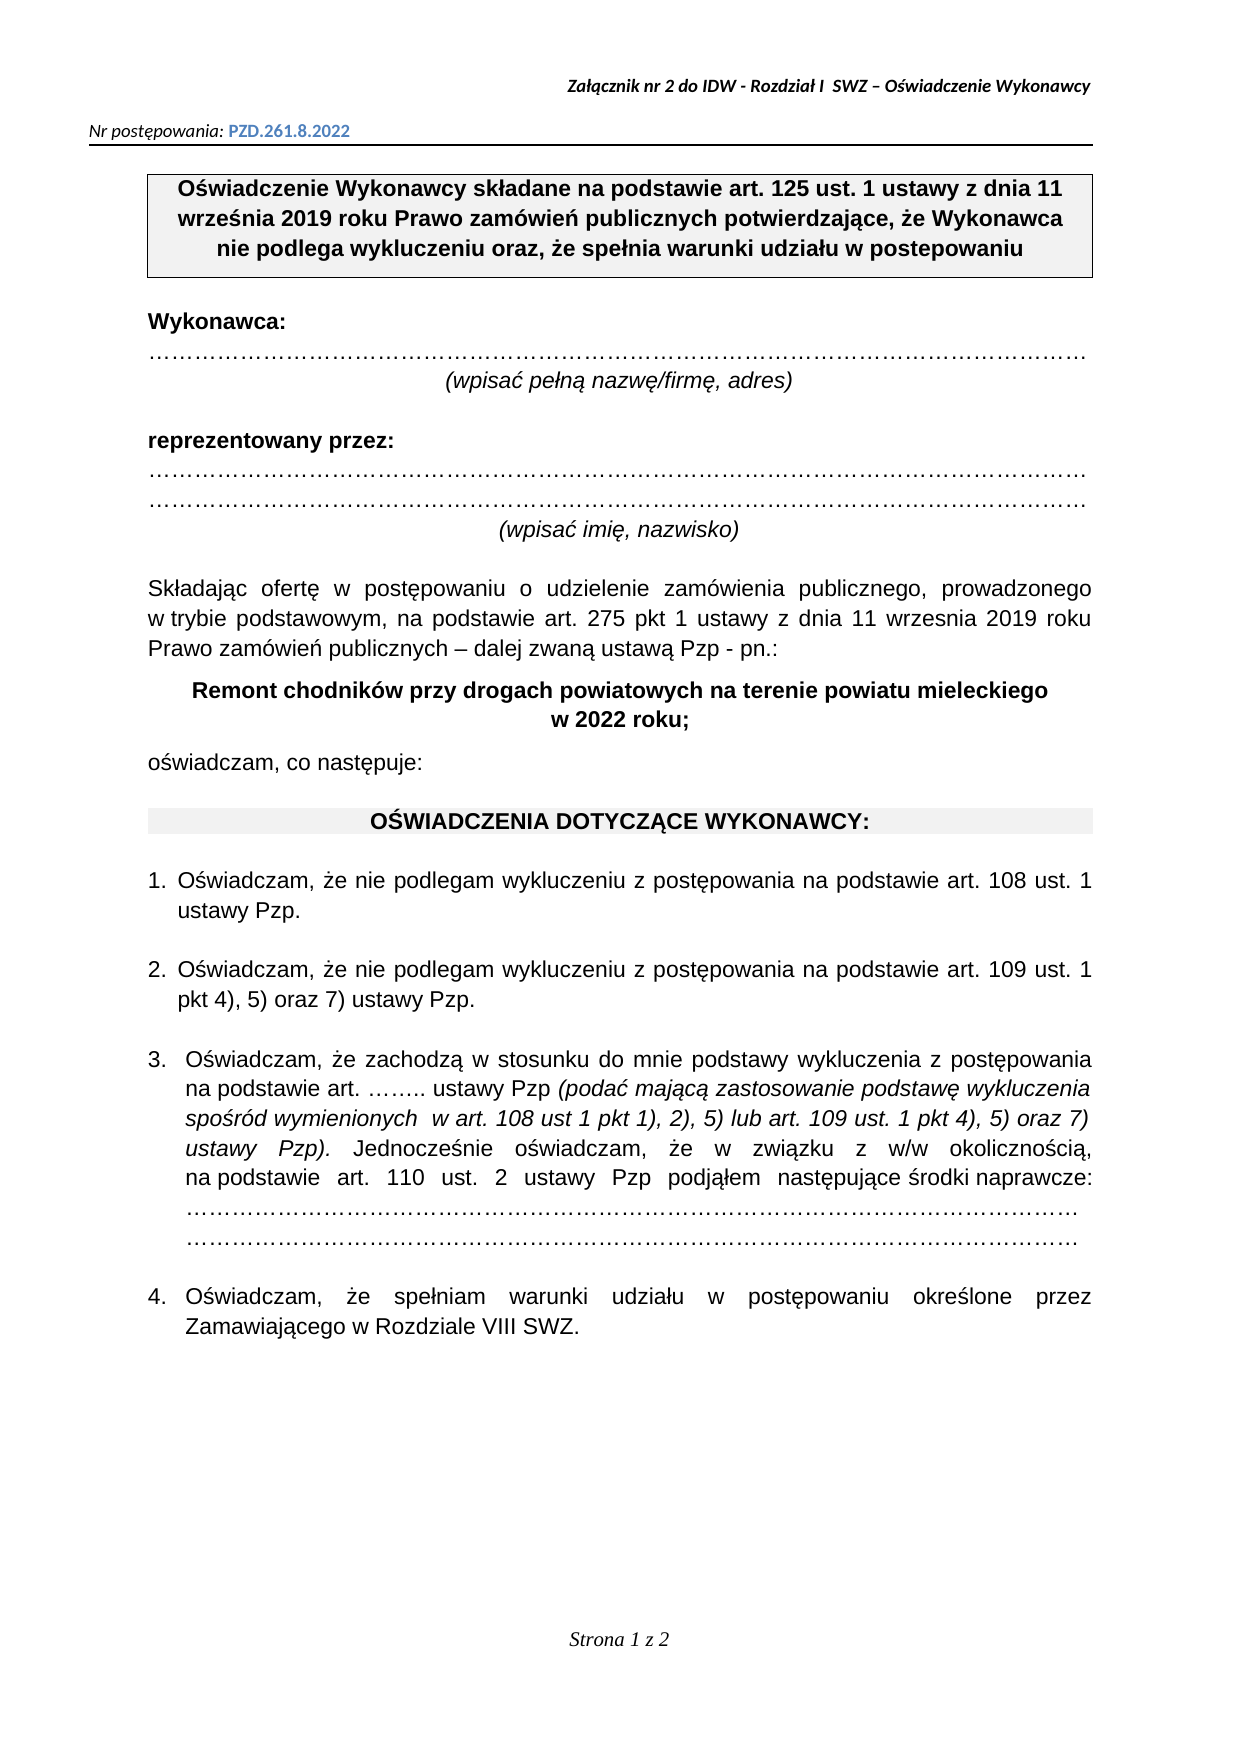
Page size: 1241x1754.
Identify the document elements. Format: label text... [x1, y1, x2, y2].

text (wpisać imię, nazwisko) [148, 516, 1093, 542]
text OŚWIADCZENIA DOTYCZĄCE WYKONAWCY: [148, 808, 1093, 834]
text Remont chodników przy drogach powiatowych na terenie powiatu mieleckiego w 2022 roku; [148, 677, 1093, 733]
text Wykonawca: [148, 308, 1093, 334]
text …………………………………………………………………………………………………………… [148, 338, 1093, 364]
list Oświadczam, że zachodzą w stosunku do mnie podstawy wykluczenia z postępowania na podstawie art. …….. ustawy Pzp (podać mającą zastosowanie podstawę wykluczenia spośród wymienionych w art. 108 ust 1 pkt 1), 2), 5) lub art. 109 ust. 1 pkt 4), 5) oraz 7) ustawy Pzp). Jednocześnie oświadczam, że w związku z w/w okolicznością, na podstawie art. 110 ust. 2 ustawy Pzp podjąłem następujące środki naprawcze: ……………………………………………………………………………………………………………………………………………………………………………………………………………… [148, 1046, 1093, 1250]
text …………………………………………………………………………………………………………… [148, 486, 1093, 512]
text reprezentowany przez: [148, 427, 1093, 453]
list Oświadczam, że nie podlegam wykluczeniu z postępowania na podstawie art. 108 ust. 1 ustawy Pzp. [148, 867, 1093, 923]
table_header Oświadczenie Wykonawcy składane na podstawie art. 125 ust. 1 ustawy z dnia 11 września 2019 roku Prawo zamówień publicznych potwierdzające, że Wykonawca nie podlega wykluczeniu oraz, że spełnia warunki udziału w postepowaniu [148, 175, 1092, 277]
text oświadczam, co następuje: [148, 749, 1093, 775]
list Oświadczam, że spełniam warunki udziału w postępowaniu określone przez Zamawiającego w Rozdziale VIII SWZ. [148, 1283, 1093, 1339]
text Składając ofertę w postępowaniu o udzielenie zamówienia publicznego, prowadzonego w trybie podstawowym, na podstawie art. 275 pkt 1 ustawy z dnia 11 wrzesnia 2019 roku Prawo zamówień publicznych – dalej zwaną ustawą Pzp - pn.: [148, 575, 1093, 661]
list Oświadczam, że nie podlegam wykluczeniu z postępowania na podstawie art. 109 ust. 1 pkt 4), 5) oraz 7) ustawy Pzp. [148, 956, 1093, 1012]
text …………………………………………………………………………………………………………… [148, 456, 1093, 483]
text (wpisać pełną nazwę/firmę, adres) [148, 367, 1093, 394]
